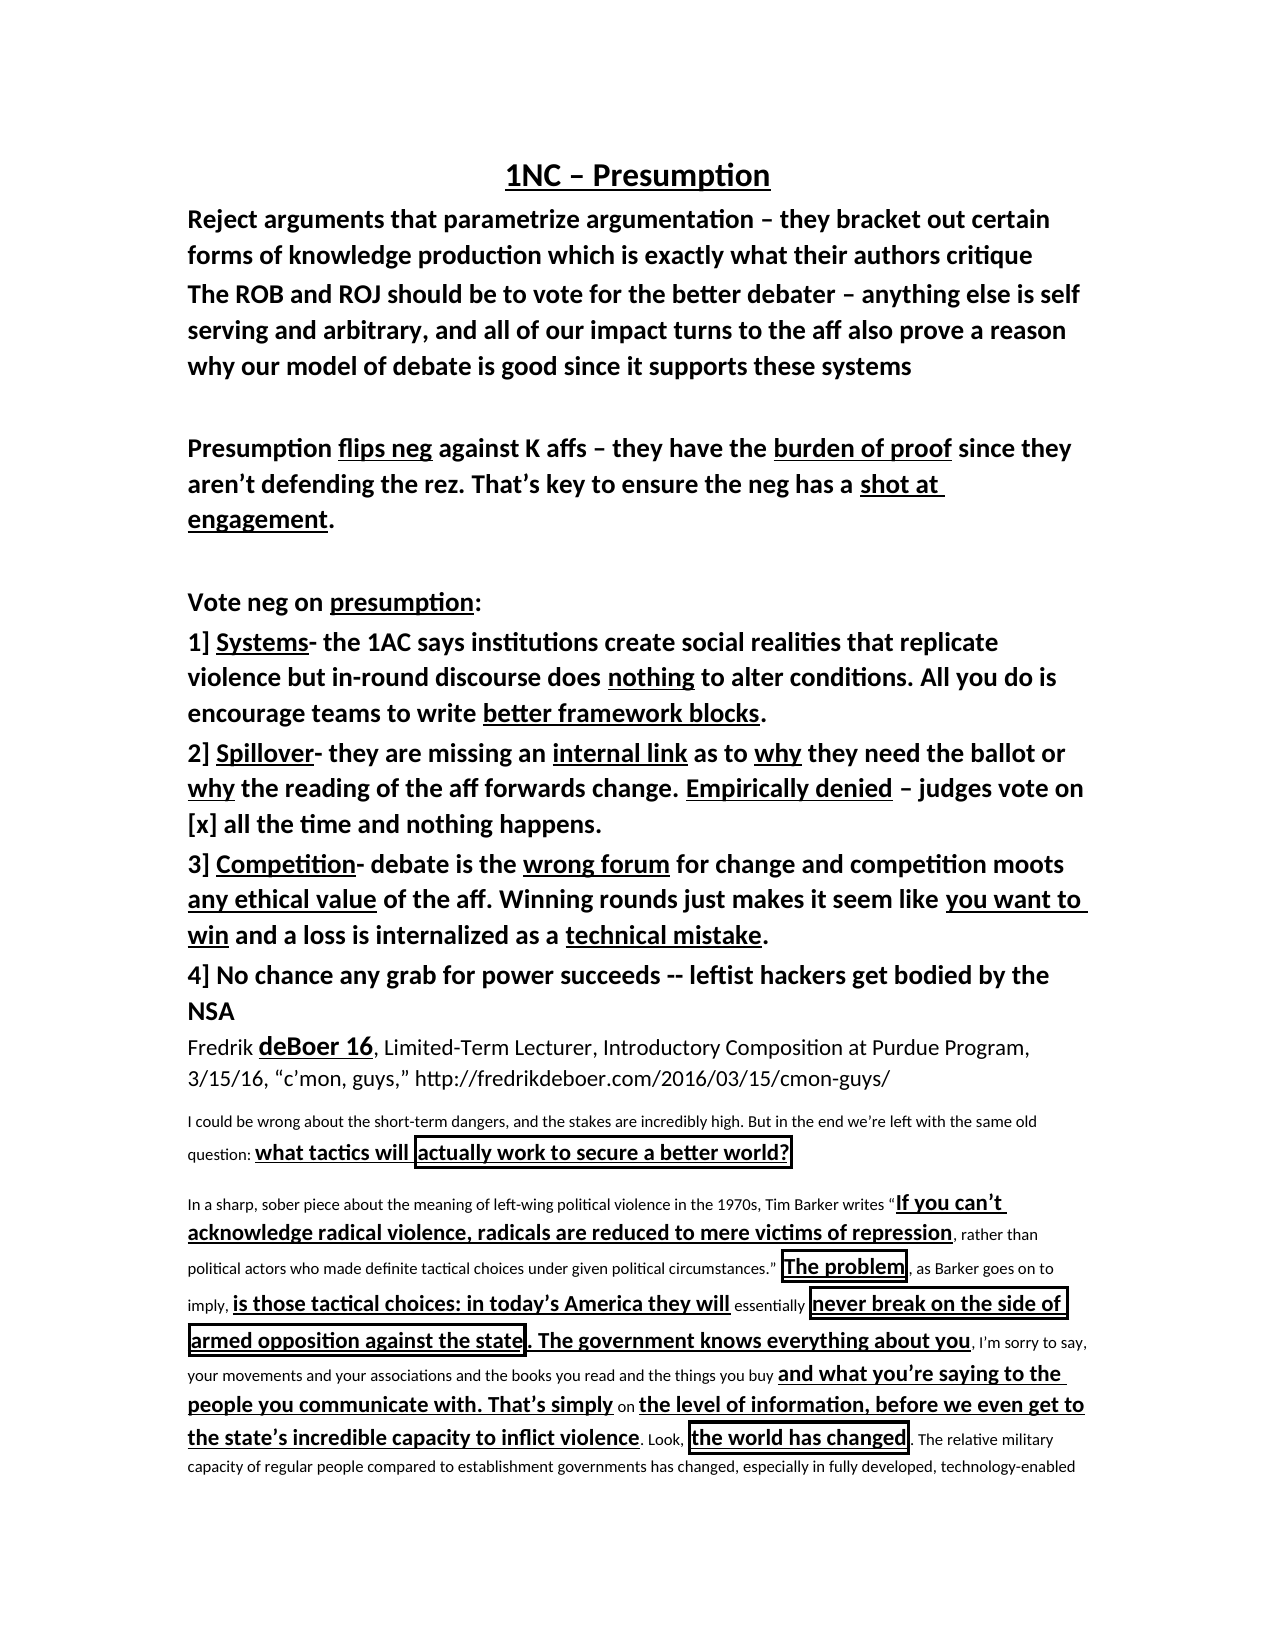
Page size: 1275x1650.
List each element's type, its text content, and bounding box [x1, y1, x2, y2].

subtitle 1NC – Presumption [187, 154, 1087, 195]
subtitle Vote neg on presumption: [187, 585, 1087, 618]
subtitle 3] Competition- debate is the wrong forum for change and competition moots any ethical value of the aff. Winning rounds just makes it seem like you want to win and a loss is internalized as a technical mistake. [187, 847, 1087, 951]
text Fredrik deBoer 16, Limited-Term Lecturer, Introductory Composition at Purdue Program, 3/15/16, “c’mon, guys,” http://fredrikdeboer.com/2016/03/15/cmon-guys/ [187, 1029, 1087, 1093]
text I could be wrong about the short-term dangers, and the stakes are incredibly high. But in the end we’re left with the same old question: what tactics will actually work to secure a better world? [187, 1111, 1087, 1169]
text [187, 1188, 1087, 1477]
subtitle The ROB and ROJ should be to vote for the better debater – anything else is self serving and arbitrary, and all of our impact turns to the aff also prove a reason why our model of debate is good since it supports these systems [187, 278, 1087, 382]
subtitle 1] Systems- the 1AC says institutions create social realities that replicate violence but in-round discourse does nothing to alter conditions. All you do is encourage teams to write better framework blocks. [187, 625, 1087, 729]
subtitle Reject arguments that parametrize argumentation – they bracket out certain forms of knowledge production which is exactly what their authors critique [187, 202, 1087, 271]
subtitle Presumption flips neg against K affs – they have the burden of proof since they aren’t defending the rez. That’s key to ensure the neg has a shot at engagement. [187, 431, 1087, 536]
subtitle 2] Spillover- they are missing an internal link as to why they need the ballot or why the reading of the aff forwards change. Empirically denied – judges vote on [x] all the time and nothing happens. [187, 736, 1087, 840]
subtitle 4] No chance any grab for power succeeds -- leftist hackers get bodied by the NSA [187, 958, 1087, 1027]
